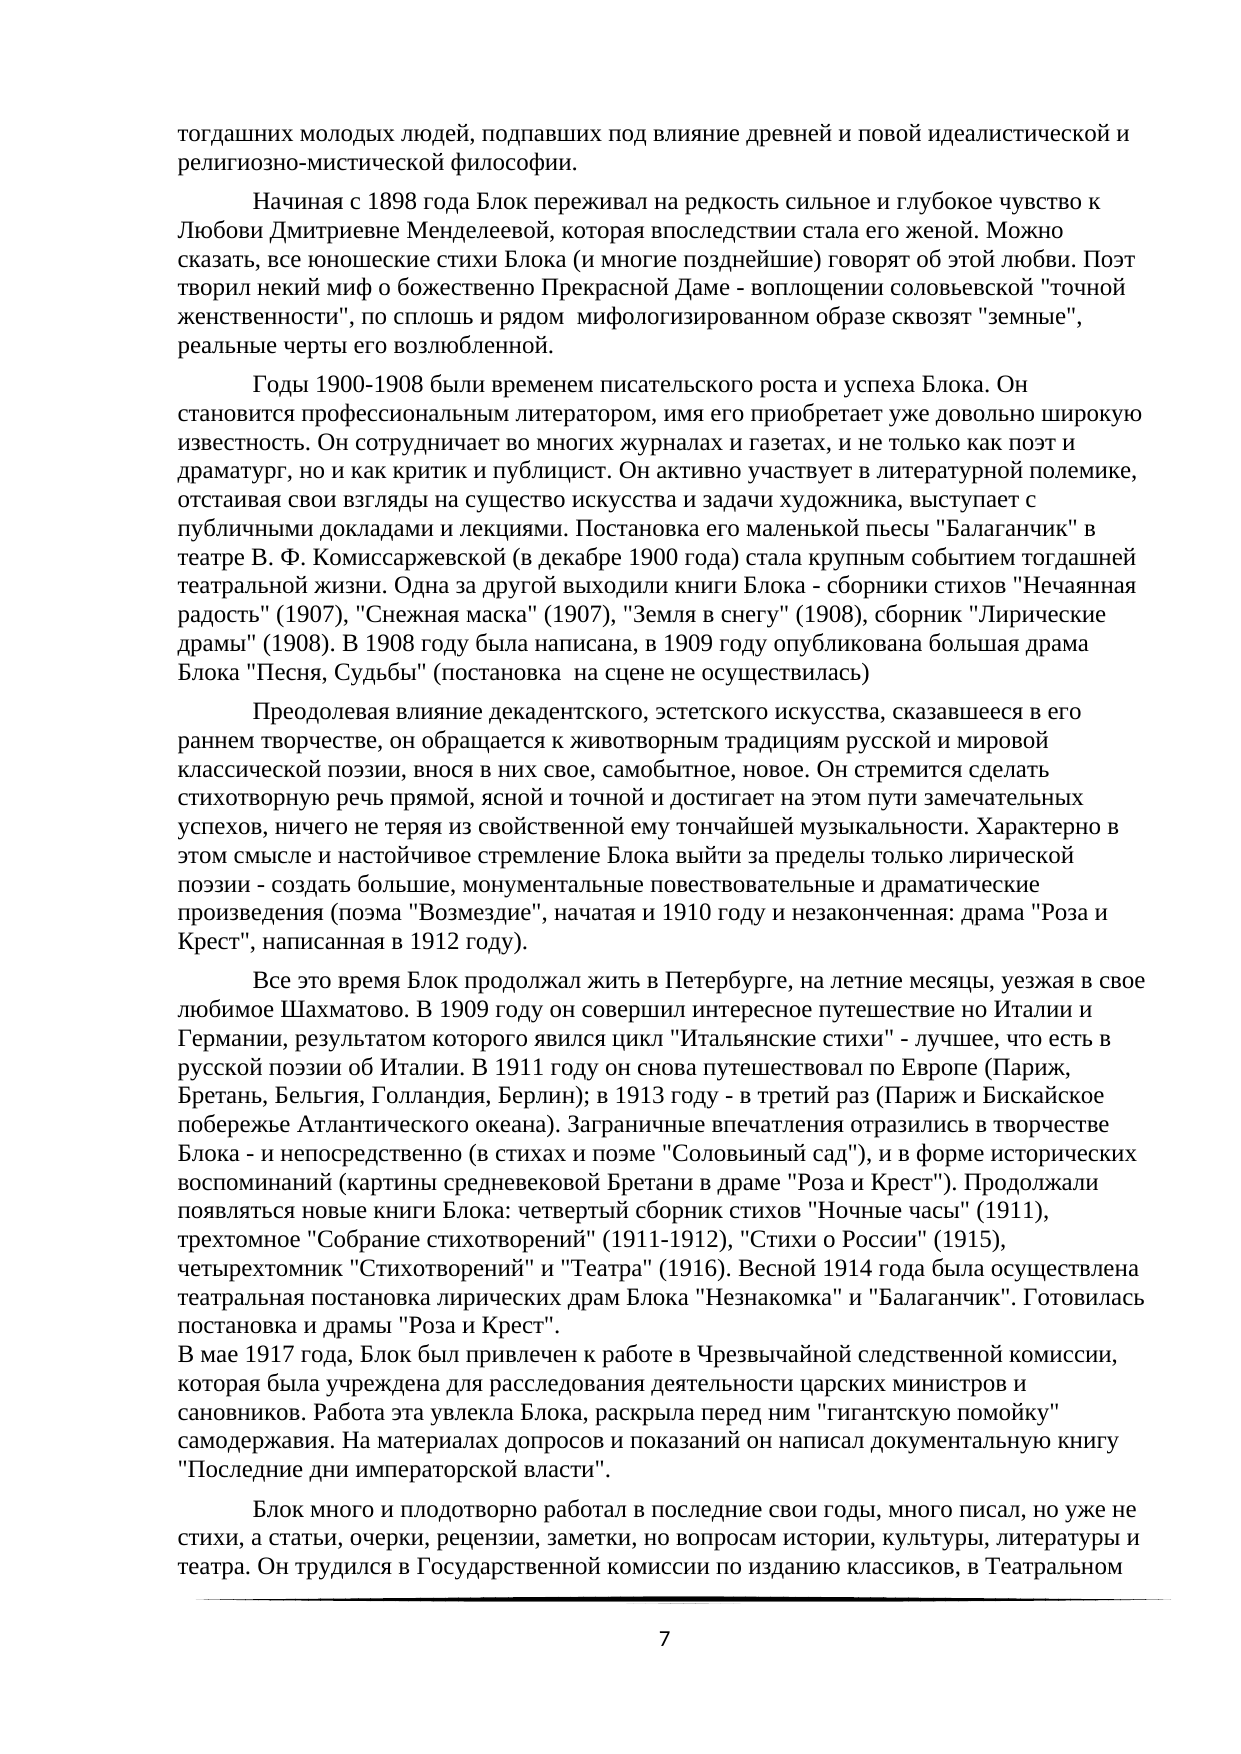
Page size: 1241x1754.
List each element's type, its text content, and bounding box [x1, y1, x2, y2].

picture [195, 1595, 1172, 1604]
text Начиная с 1898 года Блок переживал на редкость сильное и глубокое чувство к Любови Дмитриевне Менделеевой, которая впоследствии стала его женой. Можно сказать, все юношеские стихи Блока (и многие позднейшие) говорят об этой любви. Поэт творил некий миф о божественно Прекрасной Даме - воплощении соловьевской "точной женственности", по сплошь и рядом мифологизированном образе сквозят "земные", реальные черты его возлюбленной. [177, 186, 1152, 359]
text Годы 1900-1908 были временем писательского роста и успеха Блока. Он становится профессиональным литератором, имя его приобретает уже довольно широкую известность. Он сотрудничает во многих журналах и газетах, и не только как поэт и драматург, но и как критик и публицист. Он активно участвует в литературной полемике, отстаивая свои взгляды на существо искусства и задачи художника, выступает с публичными докладами и лекциями. Постановка его маленькой пьесы "Балаганчик" в театре В. Ф. Комиссаржевской (в декабре 1900 года) стала крупным событием тогдашней театральной жизни. Одна за другой выходили книги Блока - сборники стихов "Нечаянная радость" (1907), "Снежная маска" (1907), "Земля в снегу" (1908), сборник "Лирические драмы" (1908). В 1908 году была написана, в 1909 году опубликована большая драма Блока "Песня, Судьбы" (постановка на сцене не осуществилась) [177, 369, 1152, 686]
text Преодолевая влияние декадентского, эстетского искусства, сказавшееся в его раннем творчестве, он обращается к животворным традициям русской и мировой классической поэзии, внося в них свое, самобытное, новое. Он стремится сделать стихотворную речь прямой, ясной и точной и достигает на этом пути замечательных успехов, ничего не теряя из свойственной ему тончайшей музыкальности. Характерно в этом смысле и настойчивое стремление Блока выйти за пределы только лирической поэзии - создать большие, монументальные повествовательные и драматические произведения (поэма "Возмездие", начатая и 1910 году и незаконченная: драма "Роза и Крест", написанная в 1912 году). [177, 696, 1152, 955]
text Все это время Блок продолжал жить в Петербурге, на летние месяцы, уезжая в свое любимое Шахматово. В 1909 году он совершил интересное путешествие но Италии и Германии, результатом которого явился цикл "Итальянские стихи" - лучшее, что есть в русской поэзии об Италии. В 1911 году он снова путешествовал по Европе (Париж, Бретань, Бельгия, Голландия, Берлин); в 1913 году - в третий раз (Париж и Бискайское побережье Атлантического океана). Заграничные впечатления отразились в творчестве Блока - и непосредственно (в стихах и поэме "Соловьиный сад"), и в форме исторических воспоминаний (картины средневековой Бретани в драме "Роза и Крест"). Продолжали появляться новые книги Блока: четвертый сборник стихов "Ночные часы" (1911), трехтомное "Собрание стихотворений" (1911-1912), "Стихи о России" (1915), четырехтомник "Стихотворений" и "Театра" (1916). Весной 1914 года была осуществлена театральная постановка лирических драм Блока "Незнакомка" и "Балаганчик". Готовилась постановка и драмы "Роза и Крест". В мае 1917 года, Блок был привлечен к работе в Чрезвычайной следственной комиссии, которая была учреждена для расследования деятельности царских министров и сановников. Работа эта увлекла Блока, раскрыла перед ним "гигантскую помойку" самодержавия. На материалах допросов и показаний он написал документальную книгу "Последние дни императорской власти". [177, 966, 1152, 1483]
